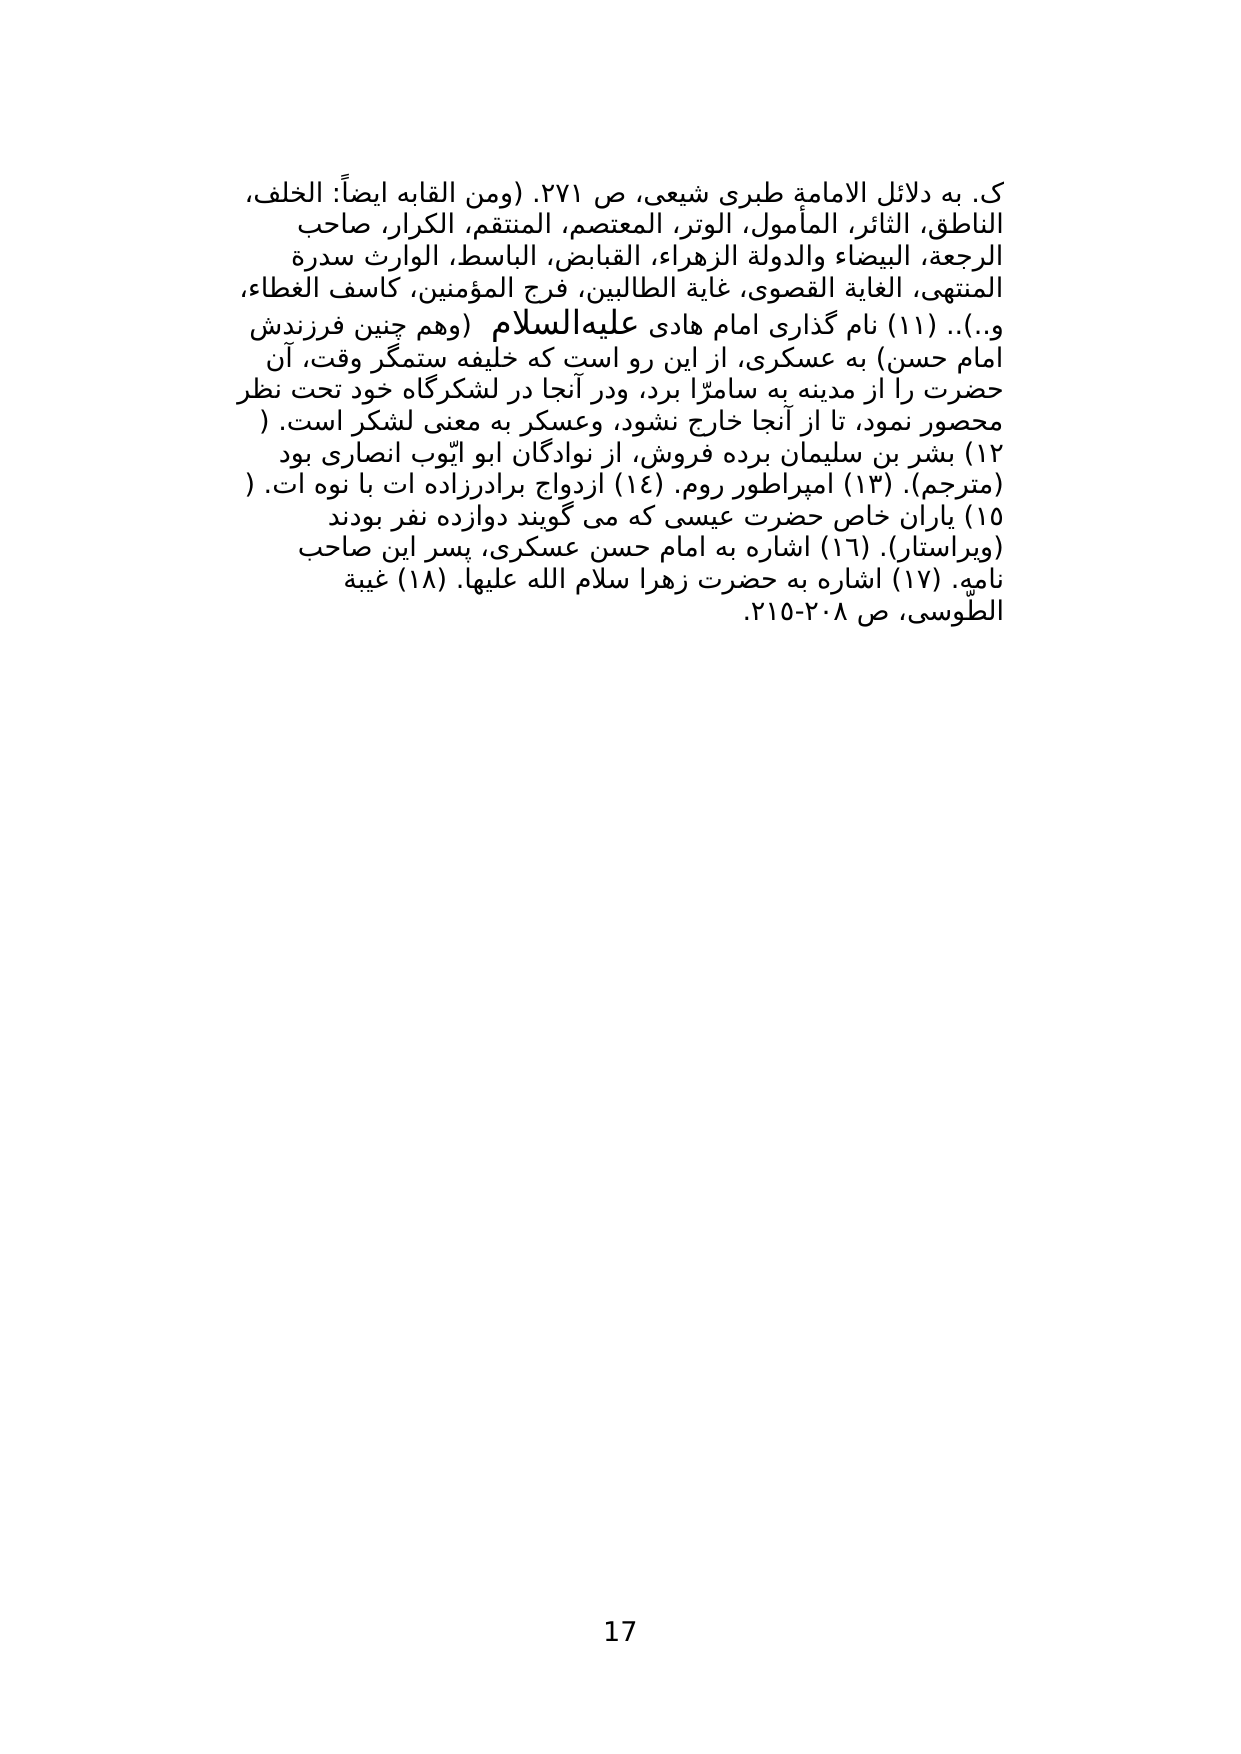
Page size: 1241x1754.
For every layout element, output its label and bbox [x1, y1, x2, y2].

text [236, 177, 1004, 626]
